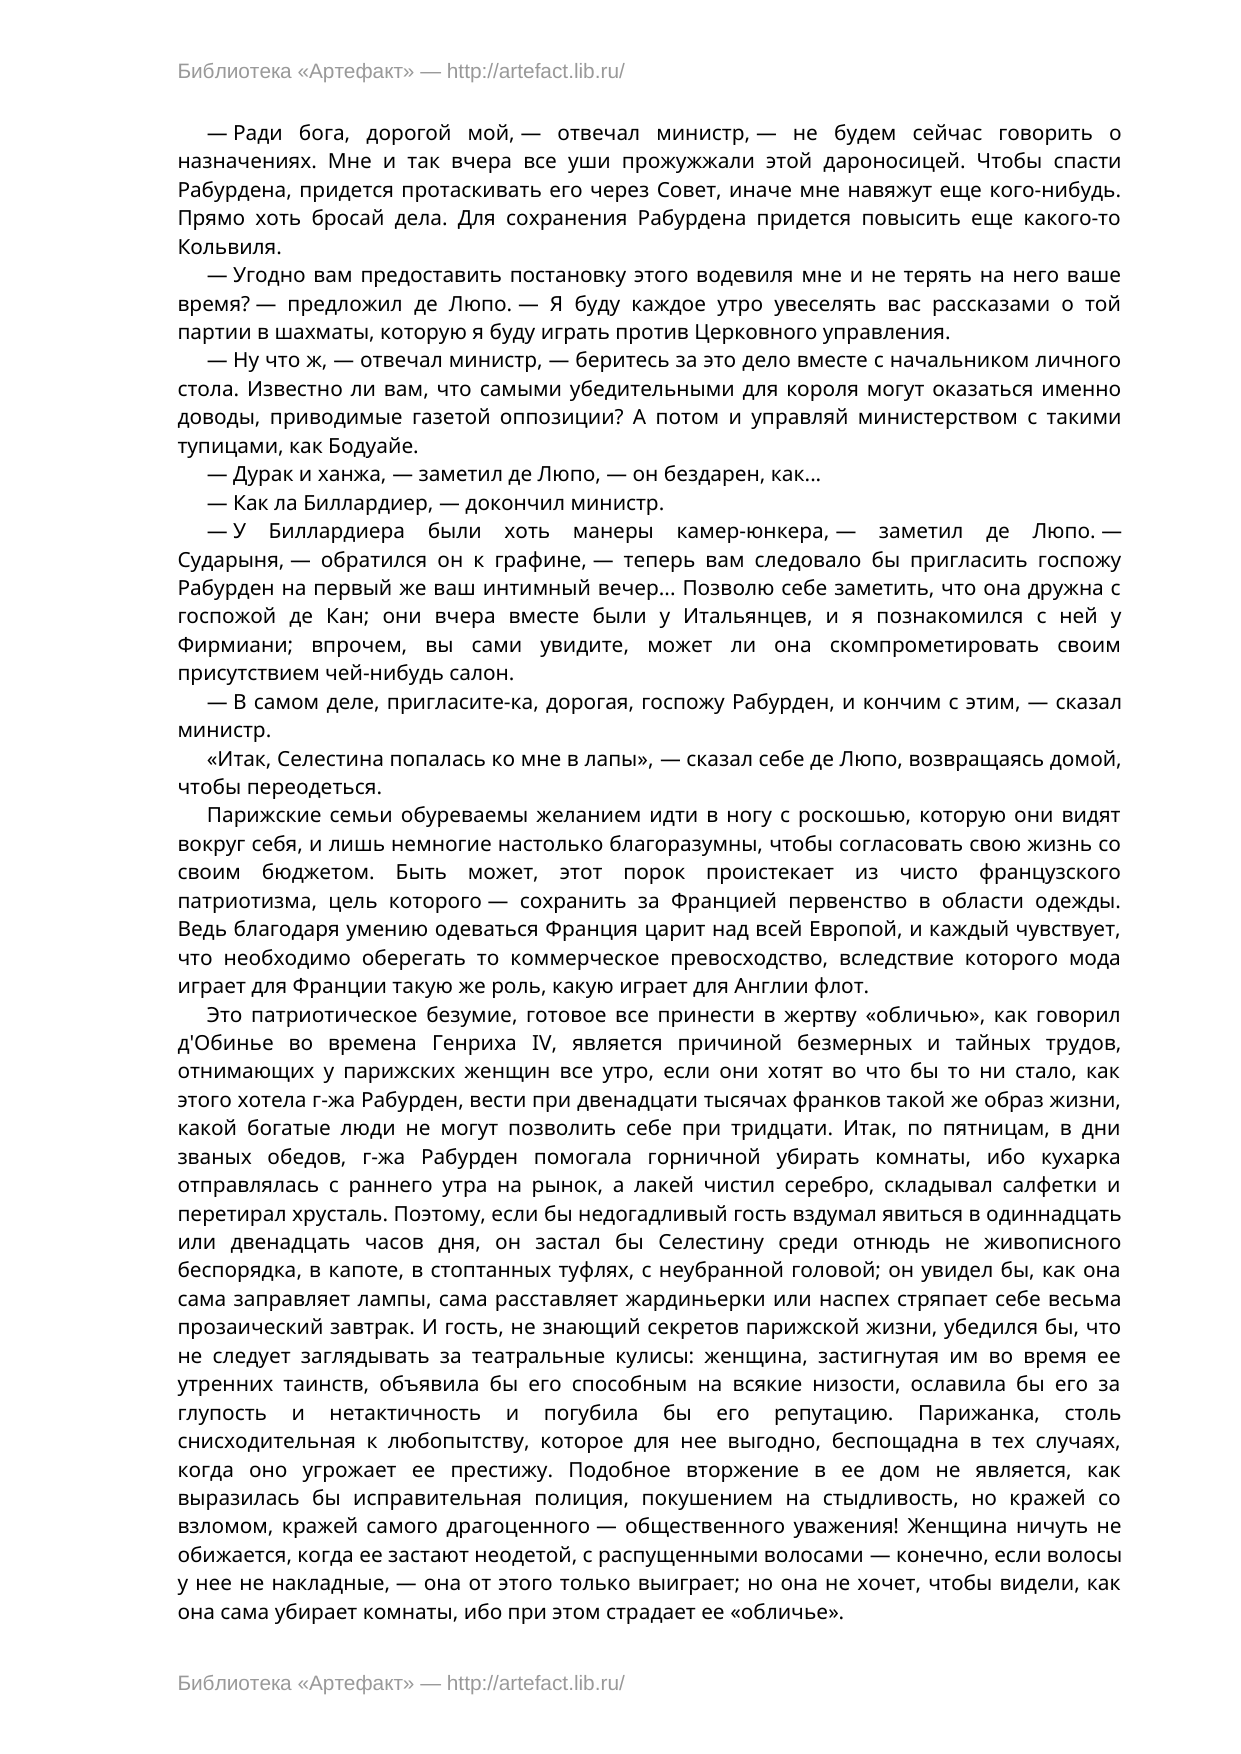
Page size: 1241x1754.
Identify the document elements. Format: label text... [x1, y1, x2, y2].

text Это патриотическое безумие, готовое все принести в жертву «обличью», как говорил д'Обинье во времена Генриха IV, является причиной безмерных и тайных трудов, отнимающих у парижских женщин все утро, если они хотят во что бы то ни стало, как этого хотела г-жа Рабурден, вести при двенадцати тысячах франков такой же образ жизни, какой богатые люди не могут позволить себе при тридцати. Итак, по пятницам, в дни званых обедов, г-жа Рабурден помогала горничной убирать комнаты, ибо кухарка отправлялась с раннего утра на рынок, а лакей чистил серебро, складывал салфетки и перетирал хрусталь. Поэтому, если бы недогадливый гость вздумал явиться в одиннадцать или двенадцать часов дня, он застал бы Селестину среди отнюдь не живописного беспорядка, в капоте, в стоптанных туфлях, с неубранной головой; он увидел бы, как она сама заправляет лампы, сама расставляет жардиньерки или наспех стряпает себе весьма прозаический завтрак. И гость, не знающий секретов парижской жизни, убедился бы, что не следует заглядывать за театральные кулисы: женщина, застигнутая им во время ее утренних таинств, объявила бы его способным на всякие низости, ославила бы его за глупость и нетактичность и погубила бы его репутацию. Парижанка, столь снисходительная к любопытству, которое для нее выгодно, беспощадна в тех случаях, когда оно угрожает ее престижу. Подобное вторжение в ее дом не является, как выразилась бы исправительная полиция, покушением на стыдливость, но кражей со взломом, кражей самого драгоценного — общественного уважения! Женщина ничуть не обижается, когда ее застают неодетой, с распущенными волосами — конечно, если волосы у нее не накладные, — она от этого только выиграет; но она не хочет, чтобы видели, как она сама убирает комнаты, ибо при этом страдает ее «обличье». [177, 1000, 1122, 1625]
text — У Биллардиера были хоть манеры камер-юнкера, — заметил де Люпо. — Сударыня, — обратился он к графине, — теперь вам следовало бы пригласить госпожу Рабурден на первый же ваш интимный вечер... Позволю себе заметить, что она дружна с госпожой де Кан; они вчера вместе были у Итальянцев, и я познакомился с ней у Фирмиани; впрочем, вы сами увидите, может ли она скомпрометировать своим присутствием чей-нибудь салон. [177, 516, 1122, 687]
text — Как ла Биллардиер, — докончил министр. [177, 488, 1122, 516]
text — Дурак и ханжа, — заметил де Люпо, — он бездарен, как... [177, 459, 1122, 488]
text Парижские семьи обуреваемы желанием идти в ногу с роскошью, которую они видят вокруг себя, и лишь немногие настолько благоразумны, чтобы согласовать свою жизнь со своим бюджетом. Быть может, этот порок проистекает из чисто французского патриотизма, цель которого — сохранить за Францией первенство в области одежды. Ведь благодаря умению одеваться Франция царит над всей Европой, и каждый чувствует, что необходимо оберегать то коммерческое превосходство, вследствие которого мода играет для Франции такую же роль, какую играет для Англии флот. [177, 801, 1122, 1000]
text «Итак, Селестина попалась ко мне в лапы», — сказал себе де Люпо, возвращаясь домой, чтобы переодеться. [177, 744, 1122, 801]
text — Ради бога, дорогой мой, — отвечал министр, — не будем сейчас говорить о назначениях. Мне и так вчера все уши прожужжали этой дароносицей. Чтобы спасти Рабурдена, придется протаскивать его через Совет, иначе мне навяжут еще кого-нибудь. Прямо хоть бросай дела. Для сохранения Рабурдена придется повысить еще какого-то Кольвиля. [177, 118, 1122, 260]
text — Ну что ж, — отвечал министр, — беритесь за это дело вместе с начальником личного стола. Известно ли вам, что самыми убедительными для короля могут оказаться именно доводы, приводимые газетой оппозиции? А потом и управляй министерством с такими тупицами, как Бодуайе. [177, 346, 1122, 459]
text — Угодно вам предоставить постановку этого водевиля мне и не терять на него ваше время? — предложил де Люпо. — Я буду каждое утро увеселять вас рассказами о той партии в шахматы, которую я буду играть против Церковного управления. [177, 260, 1122, 346]
text — В самом деле, пригласите-ка, дорогая, госпожу Рабурден, и кончим с этим, — сказал министр. [177, 687, 1122, 744]
